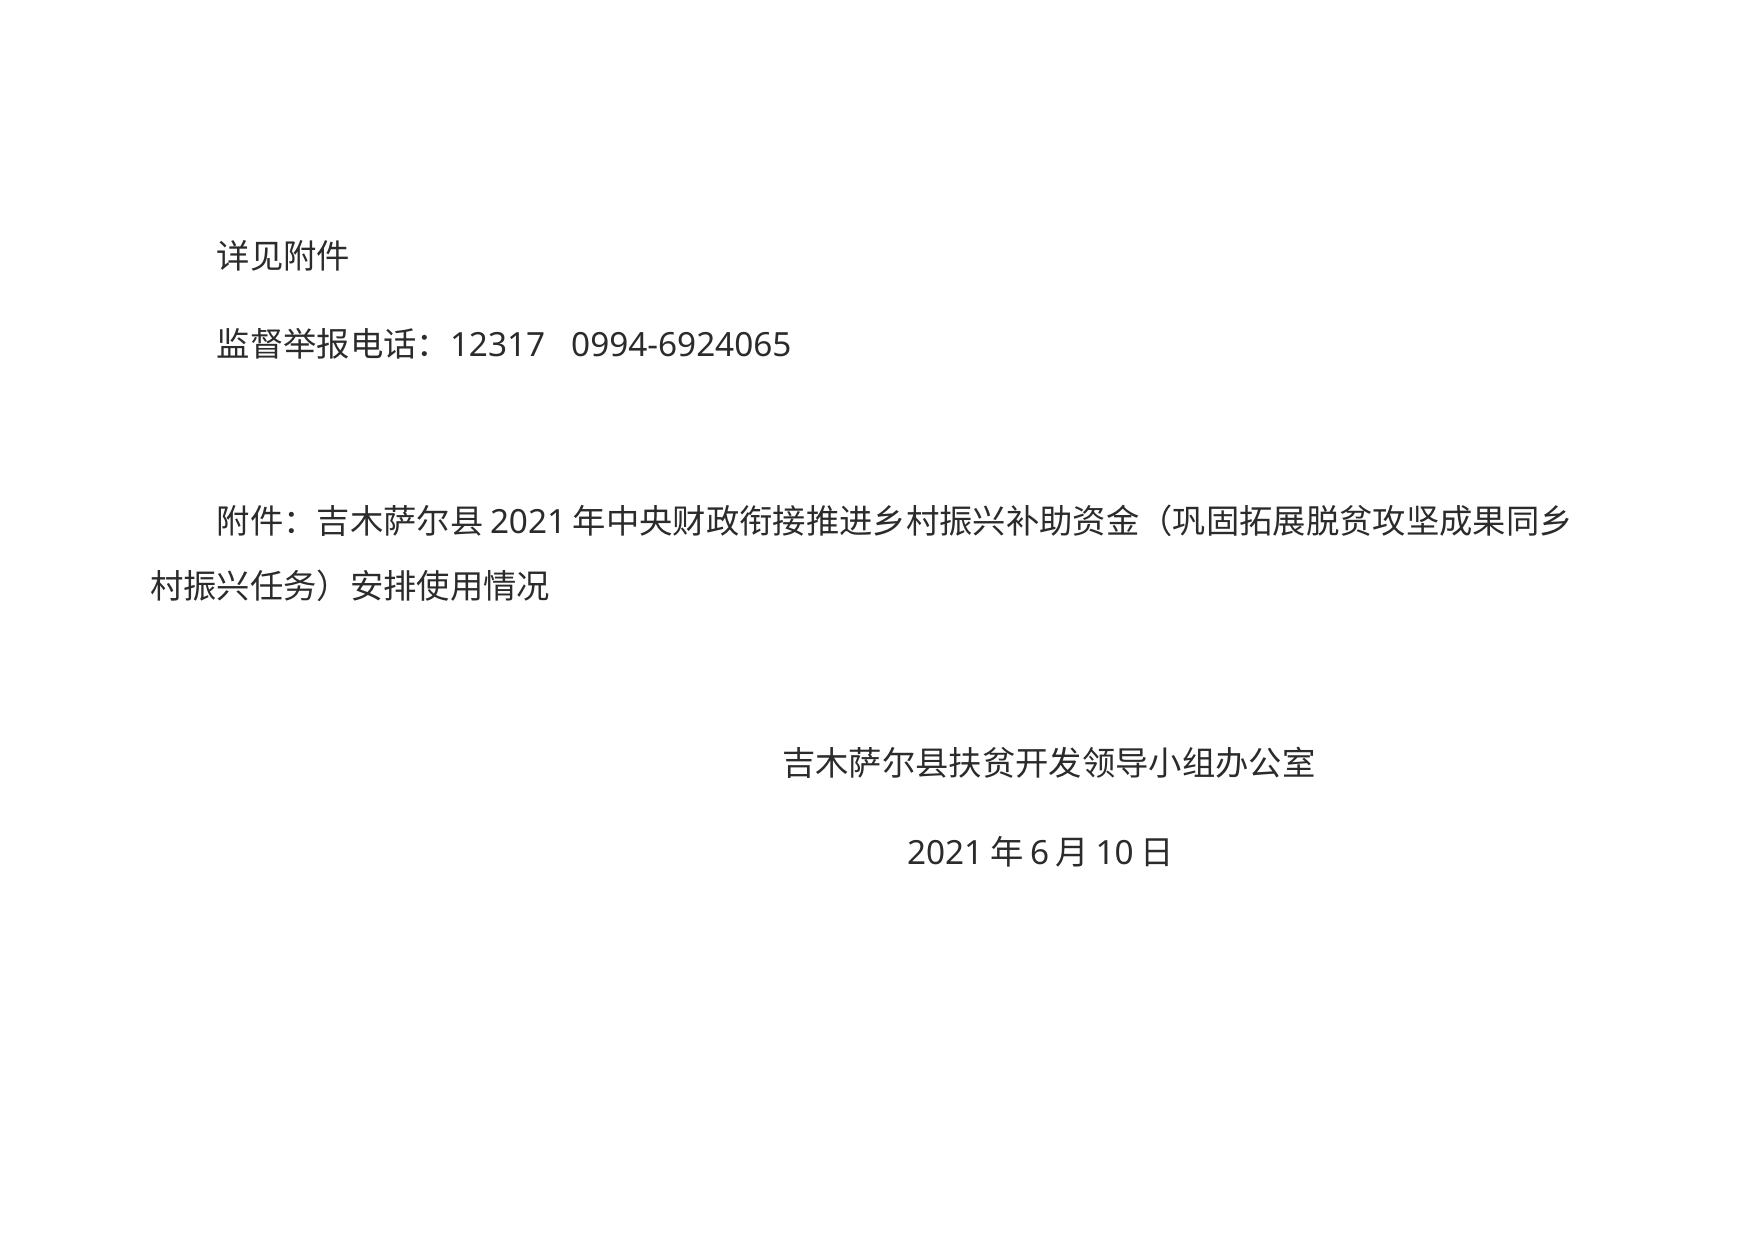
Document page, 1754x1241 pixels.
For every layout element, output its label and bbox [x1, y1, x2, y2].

table_header [150, 198, 1604, 882]
